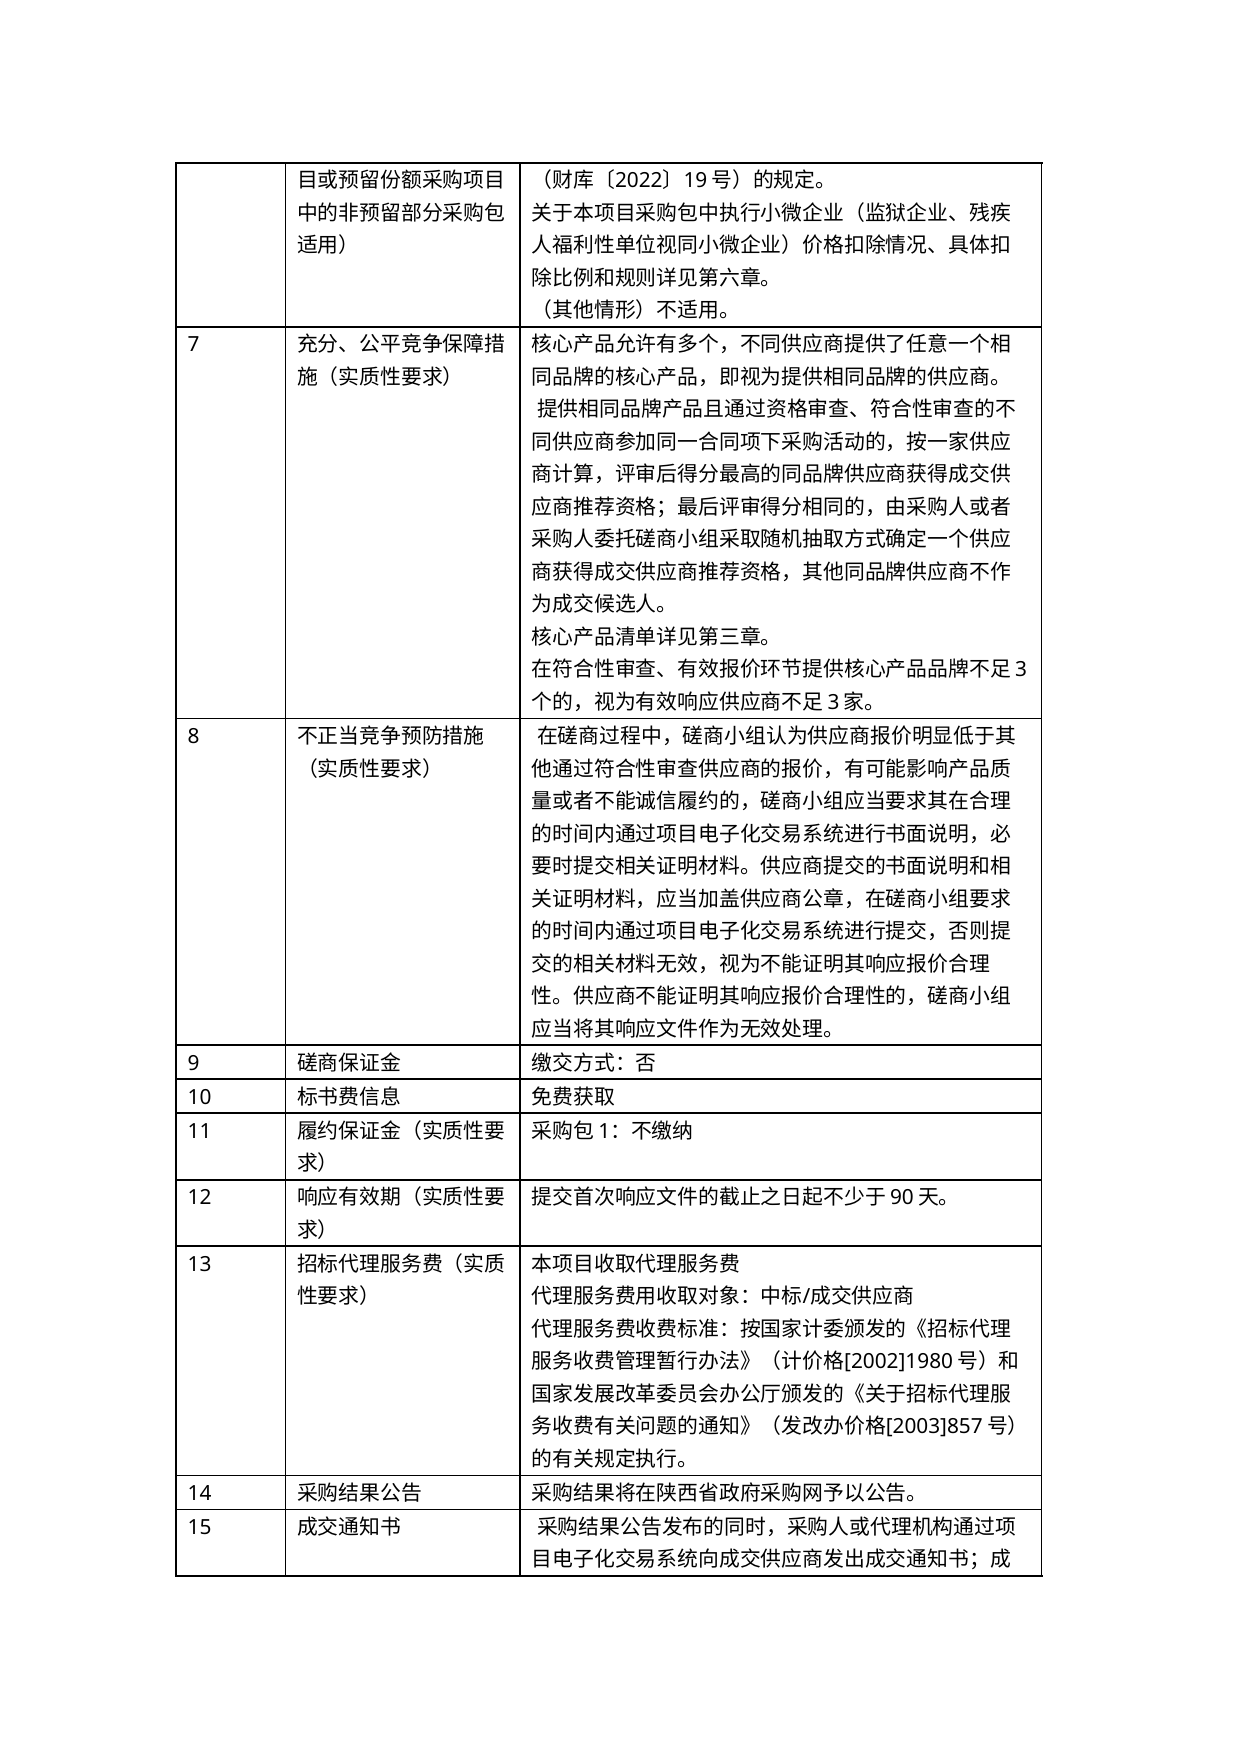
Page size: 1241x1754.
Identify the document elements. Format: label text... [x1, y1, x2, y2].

table_cell 履约保证金（实质性要求） [286, 1114, 519, 1179]
table_cell 核心产品允许有多个，不同供应商提供了任意一个相同品牌的核心产品，即视为提供相同品牌的供应商。 提供相同品牌产品且通过资格审查、符合性审查的不同供应商参加同一合同项下采购活动的，按一家供应商计算，评审后得分最高的同品牌供应商获得成交供应商推荐资格；最后评审得分相同的，由采购人或者采购人委托磋商小组采取随机抽取方式确定一个供应商获得成交供应商推荐资格，其他同品牌供应商不作为成交候选人。 核心产品清单详见第三章。 在符合性审查、有效报价环节提供核心产品品牌不足3个的，视为有效响应供应商不足3家。 [521, 328, 1041, 718]
table_cell 14 [177, 1476, 285, 1508]
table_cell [521, 1510, 1041, 1575]
table_cell 8 [177, 719, 285, 1044]
table_cell 充分、公平竞争保障措施（实质性要求） [286, 328, 519, 718]
table_cell 11 [177, 1114, 285, 1179]
table_cell 6 [177, 164, 285, 326]
table_cell 在磋商过程中，磋商小组认为供应商报价明显低于其他通过符合性审查供应商的报价，有可能影响产品质量或者不能诚信履约的，磋商小组应当要求其在合理的时间内通过项目电子化交易系统进行书面说明，必要时提交相关证明材料。供应商提交的书面说明和相关证明材料，应当加盖供应商公章，在磋商小组要求的时间内通过项目电子化交易系统进行提交，否则提交的相关材料无效，视为不能证明其响应报价合理性。供应商不能证明其响应报价合理性的，磋商小组应当将其响应文件作为无效处理。 [521, 719, 1041, 1044]
table_cell 标书费信息 [286, 1080, 519, 1112]
table_cell 免费获取 [521, 1080, 1041, 1112]
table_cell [286, 164, 519, 326]
table_cell 缴交方式：否 [521, 1046, 1041, 1078]
table_cell 本项目收取代理服务费 代理服务费用收取对象：中标/成交供应商 代理服务费收费标准：按国家计委颁发的《招标代理服务收费管理暂行办法》（计价格[2002]1980号）和国家发展改革委员会办公厅颁发的《关于招标代理服务收费有关问题的通知》（发改办价格[2003]857号）的有关规定执行。 [521, 1247, 1041, 1474]
table_cell 招标代理服务费（实质性要求） [286, 1247, 519, 1474]
table_cell 12 [177, 1181, 285, 1245]
table_cell 磋商保证金 [286, 1046, 519, 1078]
table_cell 采购包1：不缴纳 [521, 1114, 1041, 1179]
table_cell 成交通知书 [286, 1510, 519, 1575]
table_cell 响应有效期（实质性要求） [286, 1181, 519, 1245]
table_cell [521, 164, 1041, 326]
table_cell 不正当竞争预防措施（实质性要求） [286, 719, 519, 1044]
table_cell 提交首次响应文件的截止之日起不少于90天。 [521, 1181, 1041, 1245]
table_cell 15 [177, 1510, 285, 1575]
table_cell 10 [177, 1080, 285, 1112]
table_cell 9 [177, 1046, 285, 1078]
table_cell 13 [177, 1247, 285, 1474]
table_cell 采购结果公告 [286, 1476, 519, 1508]
table_cell 采购结果将在陕西省政府采购网予以公告。 [521, 1476, 1041, 1508]
table_cell 7 [177, 328, 285, 718]
